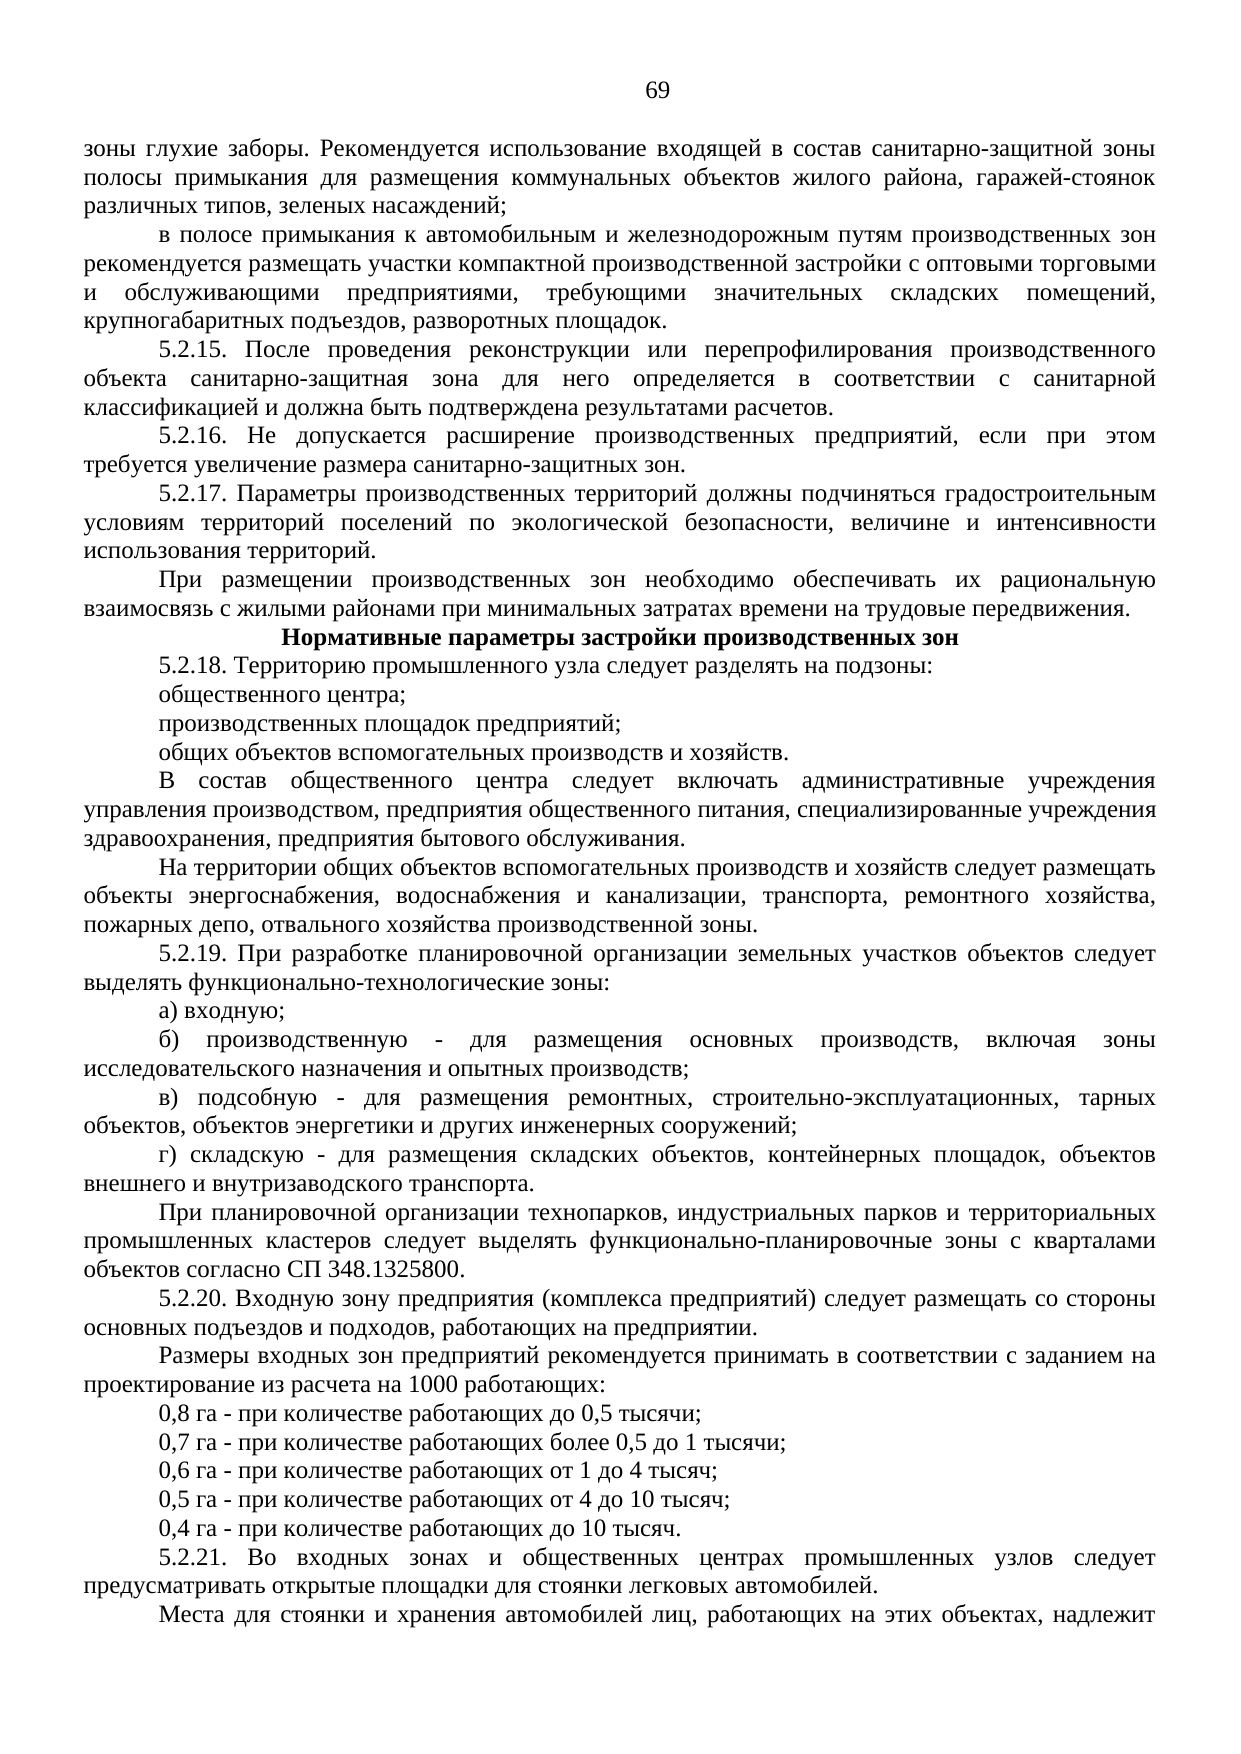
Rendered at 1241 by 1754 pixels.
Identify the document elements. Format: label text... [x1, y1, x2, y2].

text 0,6 га - при количестве работающих от 1 до 4 тысяч; [83, 1455, 1157, 1484]
text 5.2.16. Не допускается расширение производственных предприятий, если при этом требуется увеличение размера санитарно-защитных зон. [83, 420, 1157, 478]
text 5.2.20. Входную зону предприятия (комплекса предприятий) следует размещать со стороны основных подъездов и подходов, работающих на предприятии. [83, 1283, 1157, 1340]
text производственных площадок предприятий; [83, 708, 1157, 737]
text а) входную; [83, 995, 1157, 1024]
text общественного центра; [83, 679, 1157, 708]
text б) производственную - для размещения основных производств, включая зоны исследовательского назначения и опытных производств; [83, 1024, 1157, 1082]
text 5.2.17. Параметры производственных территорий должны подчиняться градостроительным условиям территорий поселений по экологической безопасности, величине и интенсивности использования территорий. [83, 478, 1157, 564]
text 5.2.21. Во входных зонах и общественных центрах промышленных узлов следует предусматривать открытые площадки для стоянки легковых автомобилей. [83, 1542, 1157, 1599]
text 0,4 га - при количестве работающих до 10 тысяч. [83, 1513, 1157, 1542]
text 5.2.18. Территорию промышленного узла следует разделять на подзоны: [83, 650, 1157, 679]
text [83, 1599, 1157, 1628]
text в) подсобную - для размещения ремонтных, строительно-эксплуатационных, тарных объектов, объектов энергетики и других инженерных сооружений; [83, 1082, 1157, 1139]
text в полосе примыкания к автомобильным и железнодорожным путям производственных зон рекомендуется размещать участки компактной производственной застройки с оптовыми торговыми и обслуживающими предприятиями, требующими значительных складских помещений, крупногабаритных подъездов, разворотных площадок. [83, 219, 1157, 334]
text При размещении производственных зон необходимо обеспечивать их рациональную взаимосвязь с жилыми районами при минимальных затратах времени на трудовые передвижения. [83, 564, 1157, 622]
text 0,8 га - при количестве работающих до 0,5 тысячи; [83, 1398, 1157, 1427]
text г) складскую - для размещения складских объектов, контейнерных площадок, объектов внешнего и внутризаводского транспорта. [83, 1139, 1157, 1197]
text При планировочной организации технопарков, индустриальных парков и территориальных промышленных кластеров следует выделять функционально-планировочные зоны с кварталами объектов согласно СП 348.1325800. [83, 1197, 1157, 1283]
subtitle Нормативные параметры застройки производственных зон [83, 622, 1157, 650]
text Размеры входных зон предприятий рекомендуется принимать в соответствии с заданием на проектирование из расчета на 1000 работающих: [83, 1340, 1157, 1398]
text 0,7 га - при количестве работающих более 0,5 до 1 тысячи; [83, 1427, 1157, 1455]
text общих объектов вспомогательных производств и хозяйств. [83, 737, 1157, 765]
text 5.2.15. После проведения реконструкции или перепрофилирования производственного объекта санитарно-защитная зона для него определяется в соответствии с санитарной классификацией и должна быть подтверждена результатами расчетов. [83, 334, 1157, 420]
text В состав общественного центра следует включать административные учреждения управления производством, предприятия общественного питания, специализированные учреждения здравоохранения, предприятия бытового обслуживания. [83, 765, 1157, 852]
text На территории общих объектов вспомогательных производств и хозяйств следует размещать объекты энергоснабжения, водоснабжения и канализации, транспорта, ремонтного хозяйства, пожарных депо, отвального хозяйства производственной зоны. [83, 852, 1157, 938]
text 0,5 га - при количестве работающих от 4 до 10 тысяч; [83, 1484, 1157, 1513]
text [83, 133, 1157, 219]
text 5.2.19. При разработке планировочной организации земельных участков объектов следует выделять функционально-технологические зоны: [83, 938, 1157, 995]
